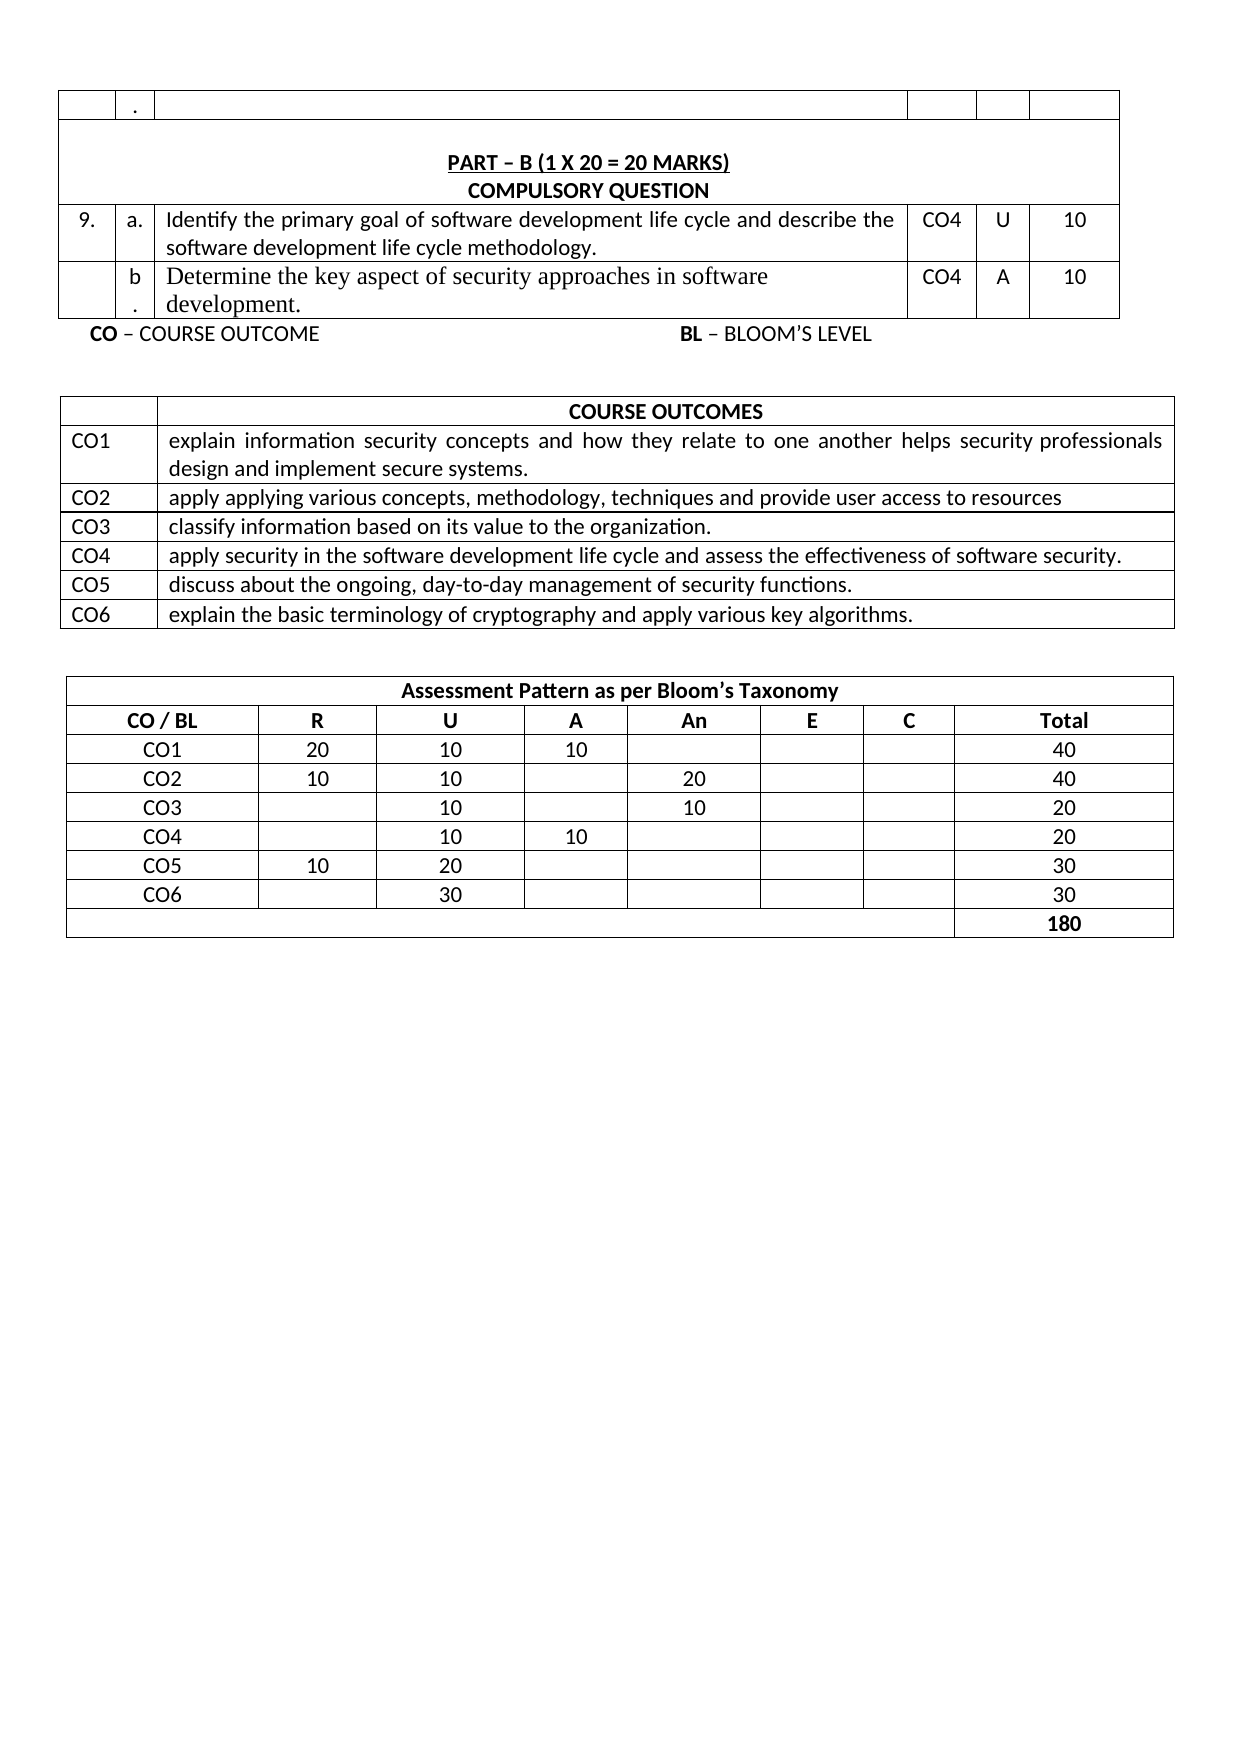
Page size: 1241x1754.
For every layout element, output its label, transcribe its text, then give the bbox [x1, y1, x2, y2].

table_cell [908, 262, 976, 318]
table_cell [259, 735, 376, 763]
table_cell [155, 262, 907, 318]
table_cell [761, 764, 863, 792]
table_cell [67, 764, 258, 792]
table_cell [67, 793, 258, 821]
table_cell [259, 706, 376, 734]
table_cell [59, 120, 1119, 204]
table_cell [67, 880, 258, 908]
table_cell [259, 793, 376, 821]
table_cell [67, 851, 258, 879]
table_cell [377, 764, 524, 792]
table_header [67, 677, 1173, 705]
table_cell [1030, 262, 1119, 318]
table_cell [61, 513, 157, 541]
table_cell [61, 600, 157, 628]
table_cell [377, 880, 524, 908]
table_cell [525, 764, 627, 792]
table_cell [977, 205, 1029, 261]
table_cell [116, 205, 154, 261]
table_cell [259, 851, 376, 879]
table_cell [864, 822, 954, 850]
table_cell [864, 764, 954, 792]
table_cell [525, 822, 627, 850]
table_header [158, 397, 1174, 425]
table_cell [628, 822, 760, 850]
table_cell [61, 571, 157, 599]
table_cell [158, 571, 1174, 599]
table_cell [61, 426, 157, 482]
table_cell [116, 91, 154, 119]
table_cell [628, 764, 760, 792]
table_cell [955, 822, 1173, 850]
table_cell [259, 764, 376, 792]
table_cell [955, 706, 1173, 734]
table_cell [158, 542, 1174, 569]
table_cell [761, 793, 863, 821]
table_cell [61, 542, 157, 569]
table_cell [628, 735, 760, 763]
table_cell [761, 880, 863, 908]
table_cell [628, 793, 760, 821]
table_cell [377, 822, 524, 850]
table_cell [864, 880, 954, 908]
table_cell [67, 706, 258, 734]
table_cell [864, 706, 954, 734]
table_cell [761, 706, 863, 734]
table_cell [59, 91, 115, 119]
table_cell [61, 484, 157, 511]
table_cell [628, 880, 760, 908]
text CO – COURSE OUTCOME BL – BLOOM’S LEVEL [90, 319, 1150, 347]
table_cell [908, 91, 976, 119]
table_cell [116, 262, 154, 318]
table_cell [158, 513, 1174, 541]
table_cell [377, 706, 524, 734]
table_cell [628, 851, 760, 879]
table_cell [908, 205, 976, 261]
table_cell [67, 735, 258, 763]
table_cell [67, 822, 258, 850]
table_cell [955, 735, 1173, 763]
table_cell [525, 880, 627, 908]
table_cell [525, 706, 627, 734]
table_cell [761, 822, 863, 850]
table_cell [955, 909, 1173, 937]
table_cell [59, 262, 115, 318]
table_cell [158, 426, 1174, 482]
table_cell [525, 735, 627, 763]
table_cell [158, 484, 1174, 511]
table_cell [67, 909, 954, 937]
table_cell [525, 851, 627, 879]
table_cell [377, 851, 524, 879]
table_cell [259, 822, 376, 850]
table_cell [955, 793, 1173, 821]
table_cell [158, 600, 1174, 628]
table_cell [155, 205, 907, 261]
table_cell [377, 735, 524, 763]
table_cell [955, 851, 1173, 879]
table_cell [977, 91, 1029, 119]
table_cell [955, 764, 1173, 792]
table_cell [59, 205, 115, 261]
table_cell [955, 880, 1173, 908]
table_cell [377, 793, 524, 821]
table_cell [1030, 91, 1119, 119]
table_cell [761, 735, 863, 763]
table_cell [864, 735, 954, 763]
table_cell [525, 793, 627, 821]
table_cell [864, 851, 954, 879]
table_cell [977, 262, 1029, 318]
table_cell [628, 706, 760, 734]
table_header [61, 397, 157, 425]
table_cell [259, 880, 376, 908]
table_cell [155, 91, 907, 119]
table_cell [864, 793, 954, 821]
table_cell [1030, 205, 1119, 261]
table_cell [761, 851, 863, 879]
